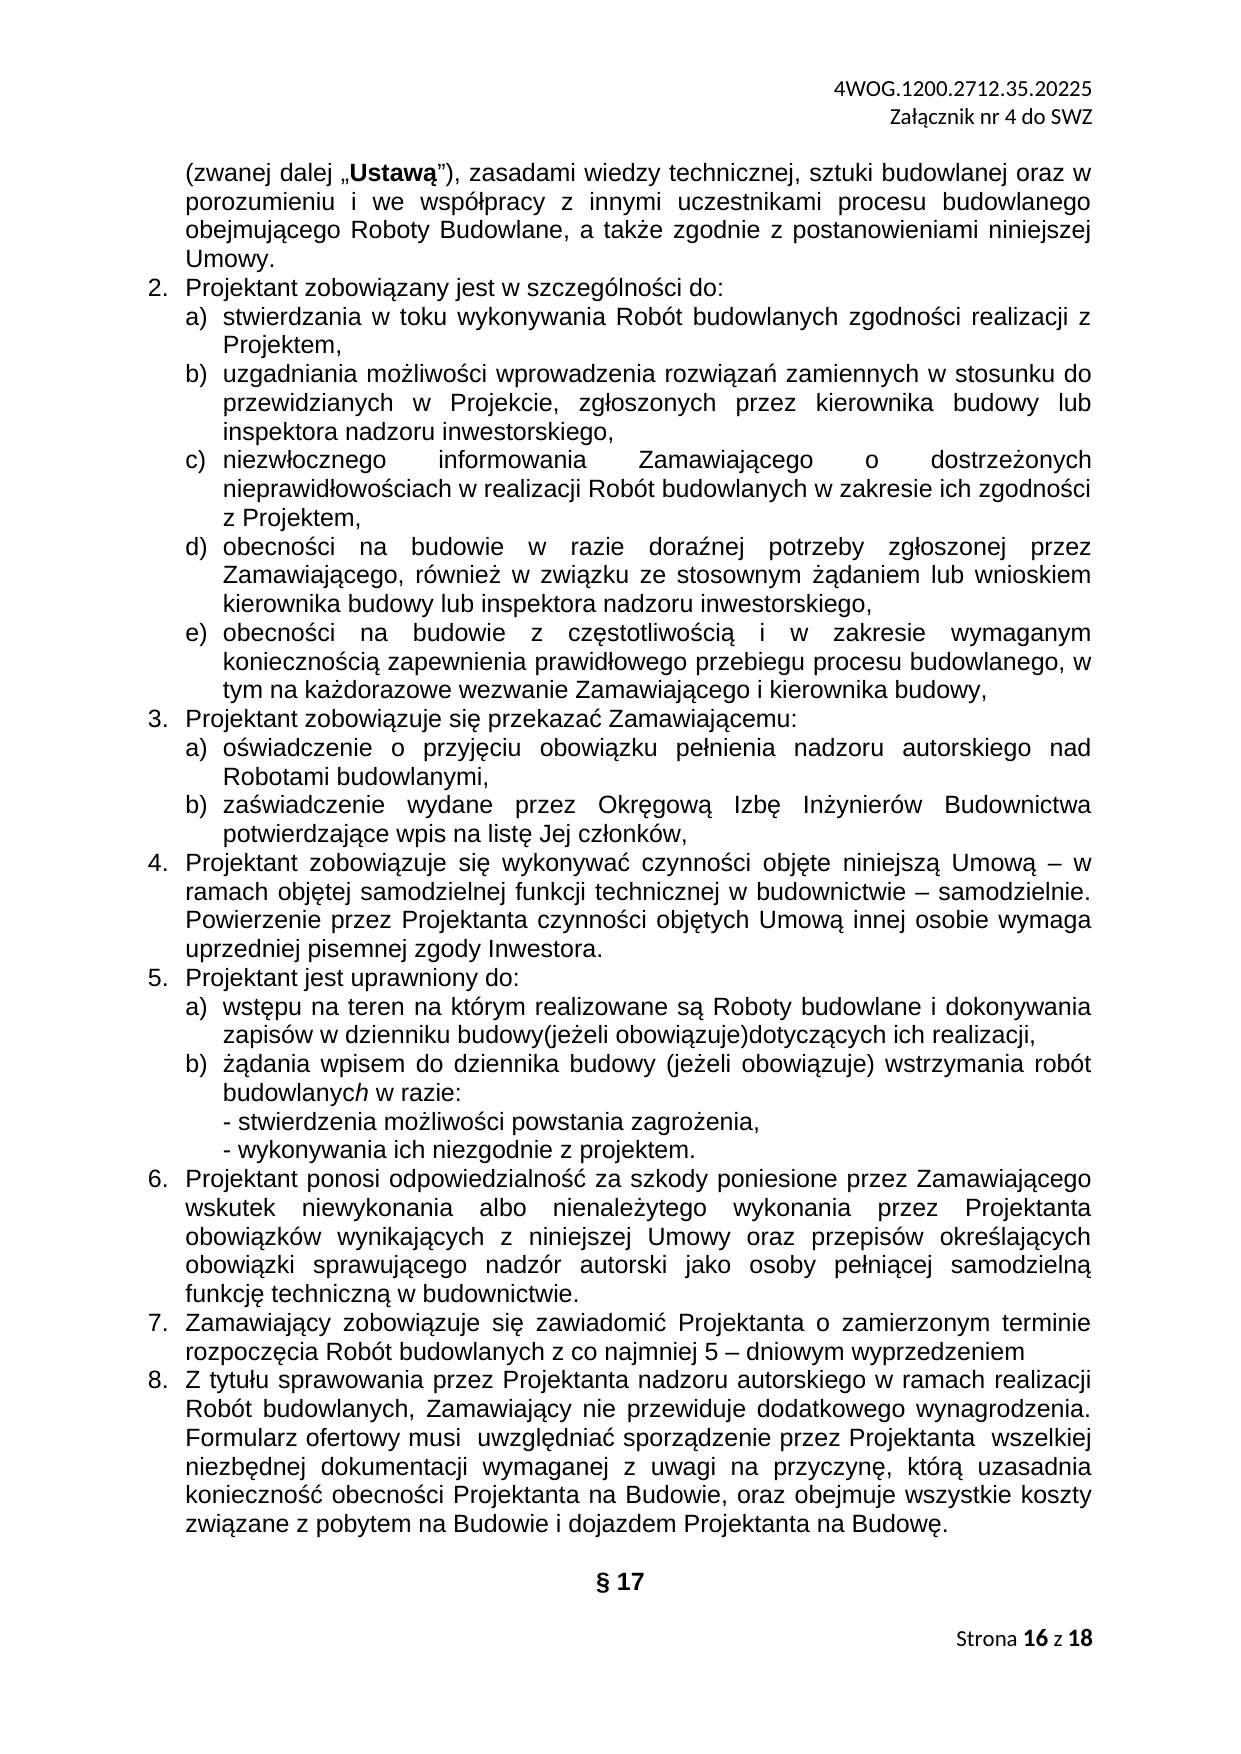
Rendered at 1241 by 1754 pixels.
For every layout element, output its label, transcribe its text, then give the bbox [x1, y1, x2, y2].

list Projektant zobowiązuje się wykonywać czynności objęte niniejszą Umową – w ramach objętej samodzielnej funkcji technicznej w budownictwie – samodzielnie. Powierzenie przez Projektanta czynności objętych Umową innej osobie wymaga uprzedniej pisemnej zgody Inwestora. [148, 848, 1093, 963]
list Projektant zobowiązuje się przekazać Zamawiającemu: [148, 704, 1093, 733]
list zaświadczenie wydane przez Okręgową Izbę Inżynierów Budownictwa potwierdzające wpis na listę Jej członków, [185, 790, 1093, 848]
text § 17 [148, 1567, 1093, 1595]
list oświadczenie o przyjęciu obowiązku pełnienia nadzoru autorskiego nad Robotami budowlanymi, [185, 733, 1093, 790]
list żądania wpisem do dziennika budowy (jeżeli obowiązuje) wstrzymania robót budowlanych w razie: [185, 1049, 1093, 1107]
list obecności na budowie z częstotliwością i w zakresie wymaganym koniecznością zapewnienia prawidłowego przebiegu procesu budowlanego, w tym na każdorazowe wezwanie Zamawiającego i kierownika budowy, [185, 618, 1093, 704]
list niezwłocznego informowania Zamawiającego o dostrzeżonych nieprawidłowościach w realizacji Robót budowlanych w zakresie ich zgodności z Projektem, [185, 445, 1093, 532]
list stwierdzania w toku wykonywania Robót budowlanych zgodności realizacji z Projektem, [185, 302, 1093, 359]
list Z tytułu sprawowania przez Projektanta nadzoru autorskiego w ramach realizacji Robót budowlanych, Zamawiający nie przewiduje dodatkowego wynagrodzenia. Formularz ofertowy musi uwzględniać sporządzenie przez Projektanta wszelkiej niezbędnej dokumentacji wymaganej z uwagi na przyczynę, którą uzasadnia konieczność obecności Projektanta na Budowie, oraz obejmuje wszystkie koszty związane z pobytem na Budowie i dojazdem Projektanta na Budowę. [148, 1365, 1093, 1538]
list Projektant jest uprawniony do: [148, 963, 1093, 992]
list Zamawiający zobowiązuje się zawiadomić Projektanta o zamierzonym terminie rozpoczęcia Robót budowlanych z co najmniej 5 – dniowym wyprzedzeniem [148, 1308, 1093, 1365]
list obecności na budowie w razie doraźnej potrzeby zgłoszonej przez Zamawiającego, również w związku ze stosownym żądaniem lub wnioskiem kierownika budowy lub inspektora nadzoru inwestorskiego, [185, 532, 1093, 618]
list uzgadniania możliwości wprowadzenia rozwiązań zamiennych w stosunku do przewidzianych w Projekcie, zgłoszonych przez kierownika budowy lub inspektora nadzoru inwestorskiego, [185, 359, 1093, 445]
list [148, 158, 1093, 273]
list Projektant ponosi odpowiedzialność za szkody poniesione przez Zamawiającego wskutek niewykonania albo nienależytego wykonania przez Projektanta obowiązków wynikających z niniejszej Umowy oraz przepisów określających obowiązki sprawującego nadzór autorski jako osoby pełniącej samodzielną funkcję techniczną w budownictwie. [148, 1164, 1093, 1308]
text - wykonywania ich niezgodnie z projektem. [223, 1135, 1093, 1164]
list Projektant zobowiązany jest w szczególności do: [148, 273, 1093, 302]
list wstępu na teren na którym realizowane są Roboty budowlane i dokonywania zapisów w dzienniku budowy(jeżeli obowiązuje)dotyczących ich realizacji, [185, 992, 1093, 1049]
text - stwierdzenia możliwości powstania zagrożenia, [223, 1107, 1093, 1135]
